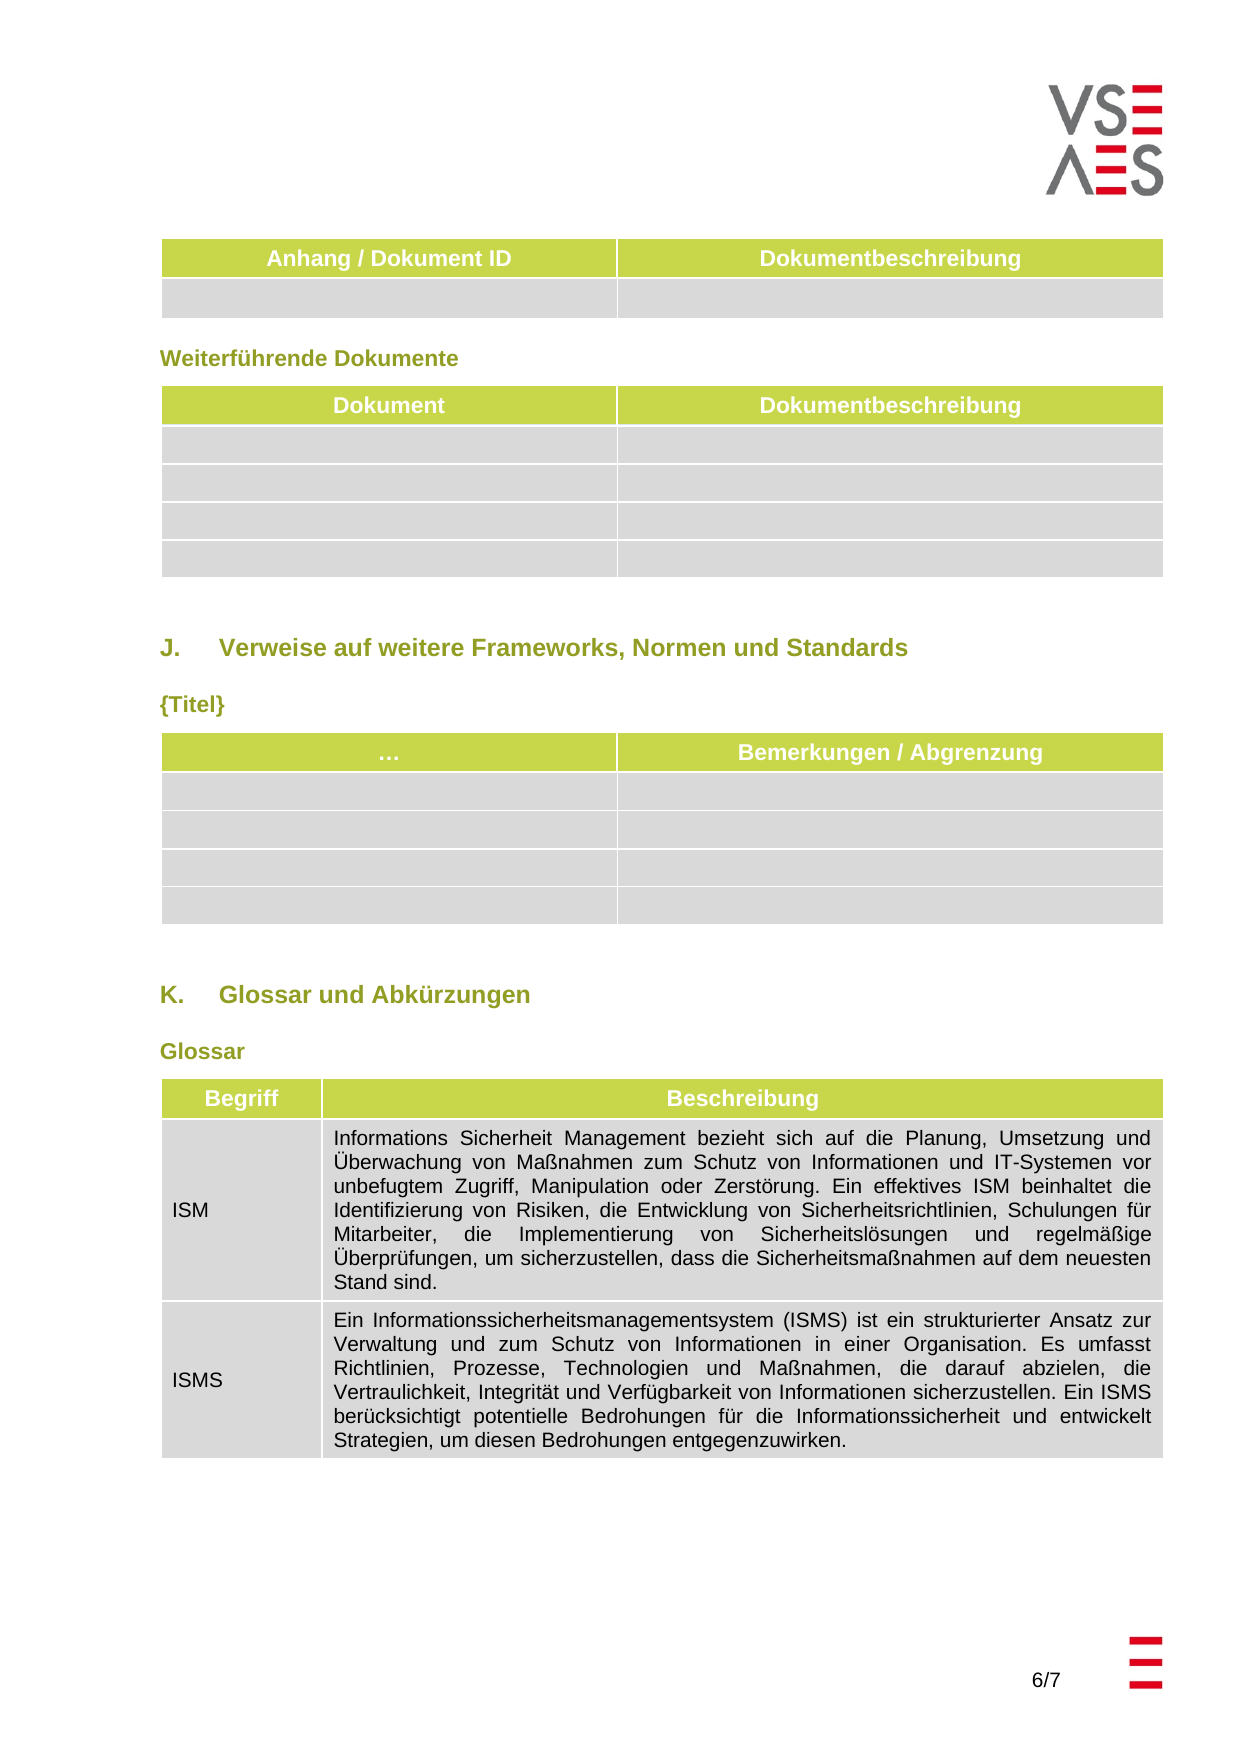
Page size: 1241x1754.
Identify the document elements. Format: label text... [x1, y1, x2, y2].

table_cell [618, 541, 1163, 577]
table_cell [618, 887, 1163, 924]
table_cell [618, 279, 1163, 318]
table_cell [162, 887, 617, 924]
table_header Anhang / Dokument ID [162, 239, 616, 277]
table_header Dokument [162, 386, 616, 424]
subtitle {Titel} [159, 691, 1162, 718]
table_header Beschreibung [323, 1079, 1163, 1118]
table_cell [162, 465, 617, 501]
table_cell Informations Sicherheit Management bezieht sich auf die Planung, Umsetzung und Überwachung von Maßnahmen zum Schutz von Informationen und IT-Systemen vor unbefugtem Zugriff, Manipulation oder Zerstörung. Ein effektives ISM beinhaltet die Identifizierung von Risiken, die Entwicklung von Sicherheitsrichtlinien, Schulungen für Mitarbeiter, die Implementierung von Sicherheitslösungen und regelmäßige Überprüfungen, um sicherzustellen, dass die Sicherheitsmaßnahmen auf dem neuesten Stand sind. [323, 1120, 1163, 1300]
table_cell [618, 811, 1163, 848]
subtitle Glossar und Abkürzungen [159, 980, 1162, 1009]
table_cell ISMS [162, 1302, 321, 1458]
picture [1042, 78, 1166, 202]
table_cell [618, 427, 1163, 463]
table_cell [618, 503, 1163, 539]
picture [1126, 1635, 1165, 1691]
table_header Dokumentbeschreibung [618, 239, 1163, 277]
table_cell [162, 503, 617, 539]
table_cell ISM [162, 1120, 321, 1300]
table_cell [162, 811, 617, 848]
table_header Begriff [162, 1079, 321, 1118]
table_header Bemerkungen / Abgrenzung [618, 733, 1163, 771]
table_cell Ein Informationssicherheitsmanagementsystem (ISMS) ist ein strukturierter Ansatz zur Verwaltung und zum Schutz von Informationen in einer Organisation. Es umfasst Richtlinien, Prozesse, Technologien und Maßnahmen, die darauf abzielen, die Vertraulichkeit, Integrität und Verfügbarkeit von Informationen sicherzustellen. Ein ISMS berücksichtigt potentielle Bedrohungen für die Informationssicherheit und entwickelt Strategien, um diesen Bedrohungen entgegenzuwirken. [323, 1302, 1163, 1458]
subtitle Glossar [159, 1038, 1162, 1064]
table_cell [162, 279, 617, 318]
table_cell [618, 773, 1163, 810]
table_cell [162, 427, 617, 463]
table_cell [618, 850, 1163, 886]
table_cell [162, 850, 617, 886]
table_header … [162, 733, 616, 771]
subtitle Verweise auf weitere Frameworks, Normen und Standards [159, 633, 1162, 662]
table_header Dokumentbeschreibung [618, 386, 1163, 424]
table_cell [162, 541, 617, 577]
table_cell [618, 465, 1163, 501]
table_cell [162, 773, 617, 810]
subtitle Weiterführende Dokumente [159, 345, 1162, 371]
